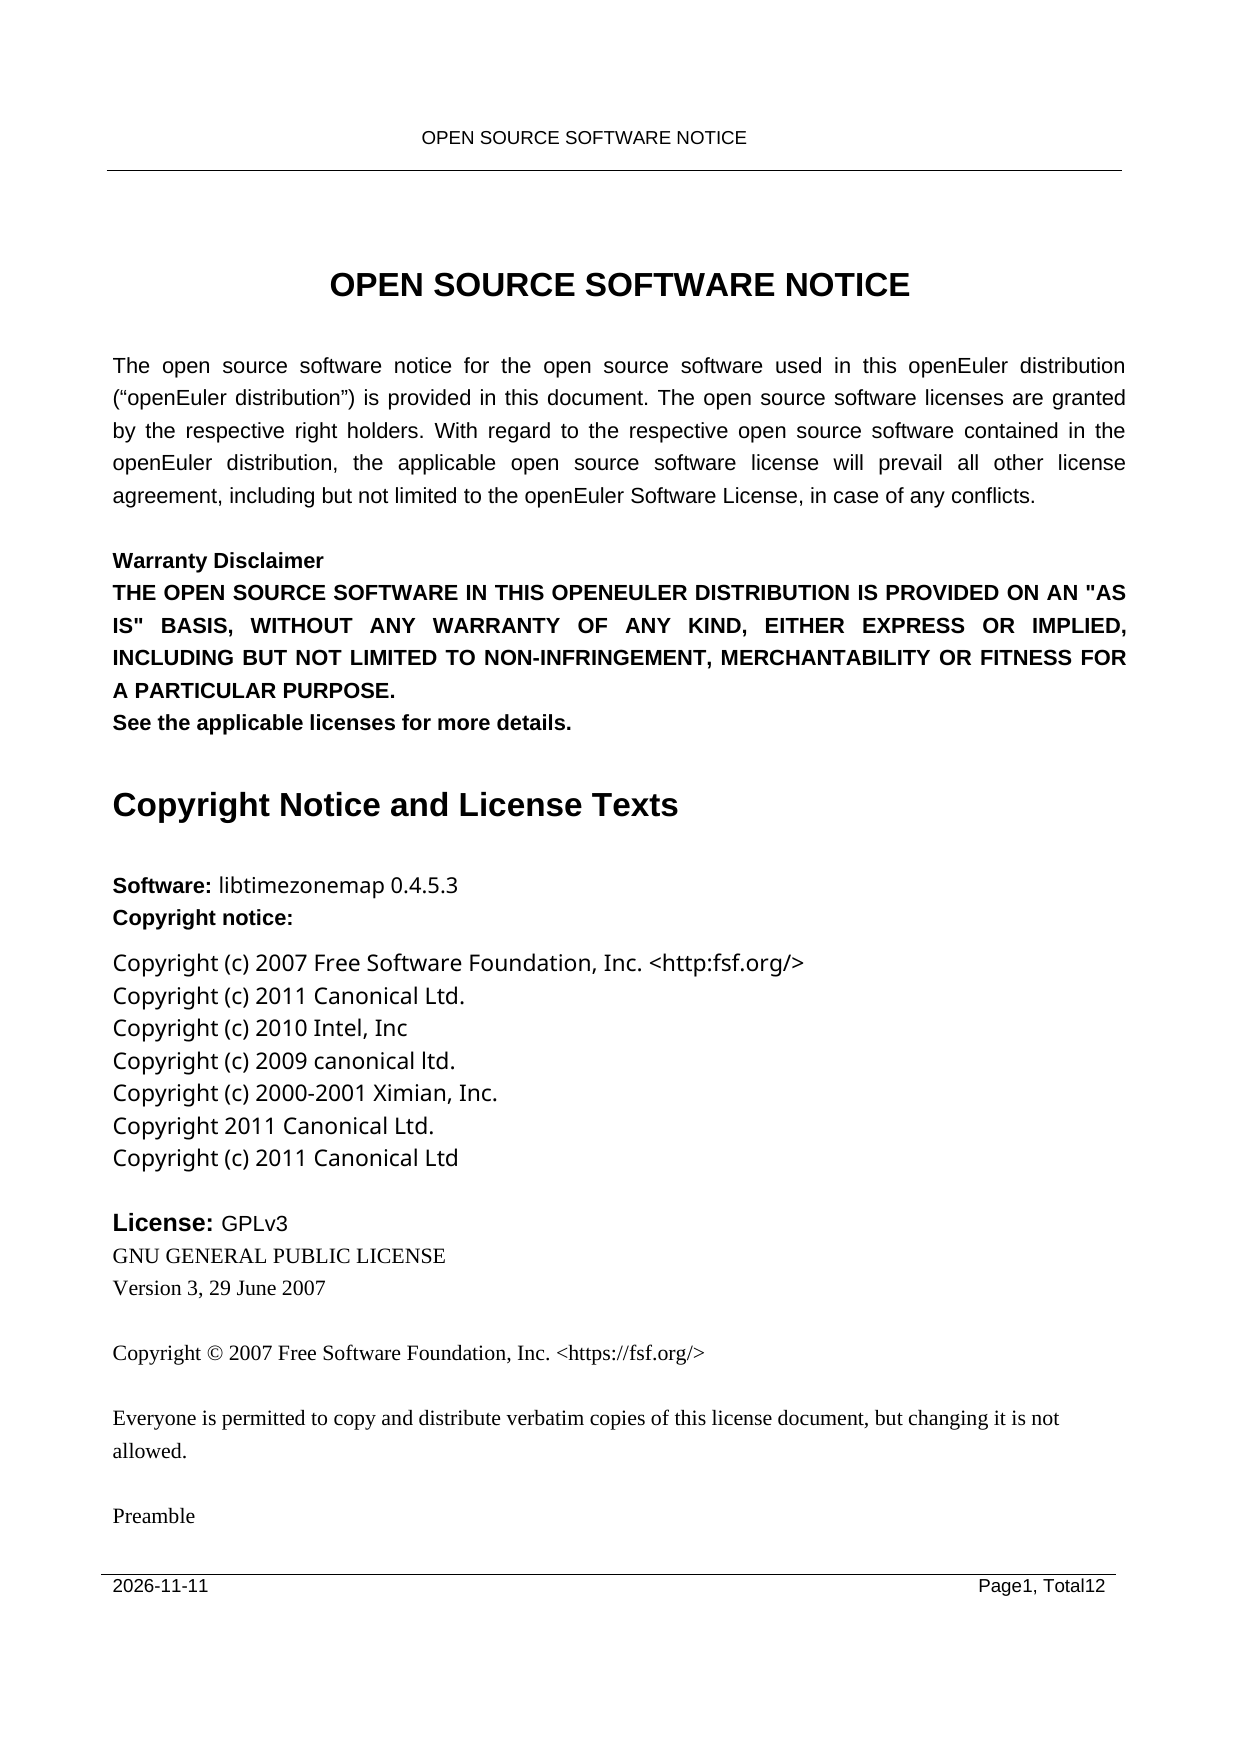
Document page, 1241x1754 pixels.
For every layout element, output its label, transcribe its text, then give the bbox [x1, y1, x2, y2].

text Copyright notice: [112, 901, 1128, 934]
text THE OPEN SOURCE SOFTWARE IN THIS OPENEULER DISTRIBUTION IS PROVIDED ON AN "AS IS" BASIS, WITHOUT ANY WARRANTY OF ANY KIND, EITHER EXPRESS OR IMPLIED, INCLUDING BUT NOT LIMITED TO NON-INFRINGEMENT, MERCHANTABILITY OR FITNESS FOR A PARTICULAR PURPOSE. See the applicable licenses for more details. [112, 576, 1128, 739]
text OPEN SOURCE SOFTWARE NOTICE [112, 251, 1128, 316]
text Copyright Notice and License Texts [112, 771, 1128, 836]
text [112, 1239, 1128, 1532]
text The open source software notice for the open source software used in this openEuler distribution (“openEuler distribution”) is provided in this document. The open source software licenses are granted by the respective right holders. With regard to the respective open source software contained in the openEuler distribution, the applicable open source software license will prevail all other license agreement, including but not limited to the openEuler Software License, in case of any conflicts. [112, 349, 1128, 511]
text Warranty Disclaimer [112, 544, 1128, 576]
title Software: libtimezonemap 0.4.5.3 [112, 869, 1128, 901]
text Copyright (c) 2007 Free Software Foundation, Inc. <http:fsf.org/> Copyright (c) 2011 Canonical Ltd. Copyright (c) 2010 Intel, Inc Copyright (c) 2009 canonical ltd. Copyright (c) 2000-2001 Ximian, Inc. Copyright 2011 Canonical Ltd. Copyright (c) 2011 Canonical Ltd [112, 947, 1128, 1207]
text License: GPLv3 [112, 1207, 1128, 1239]
